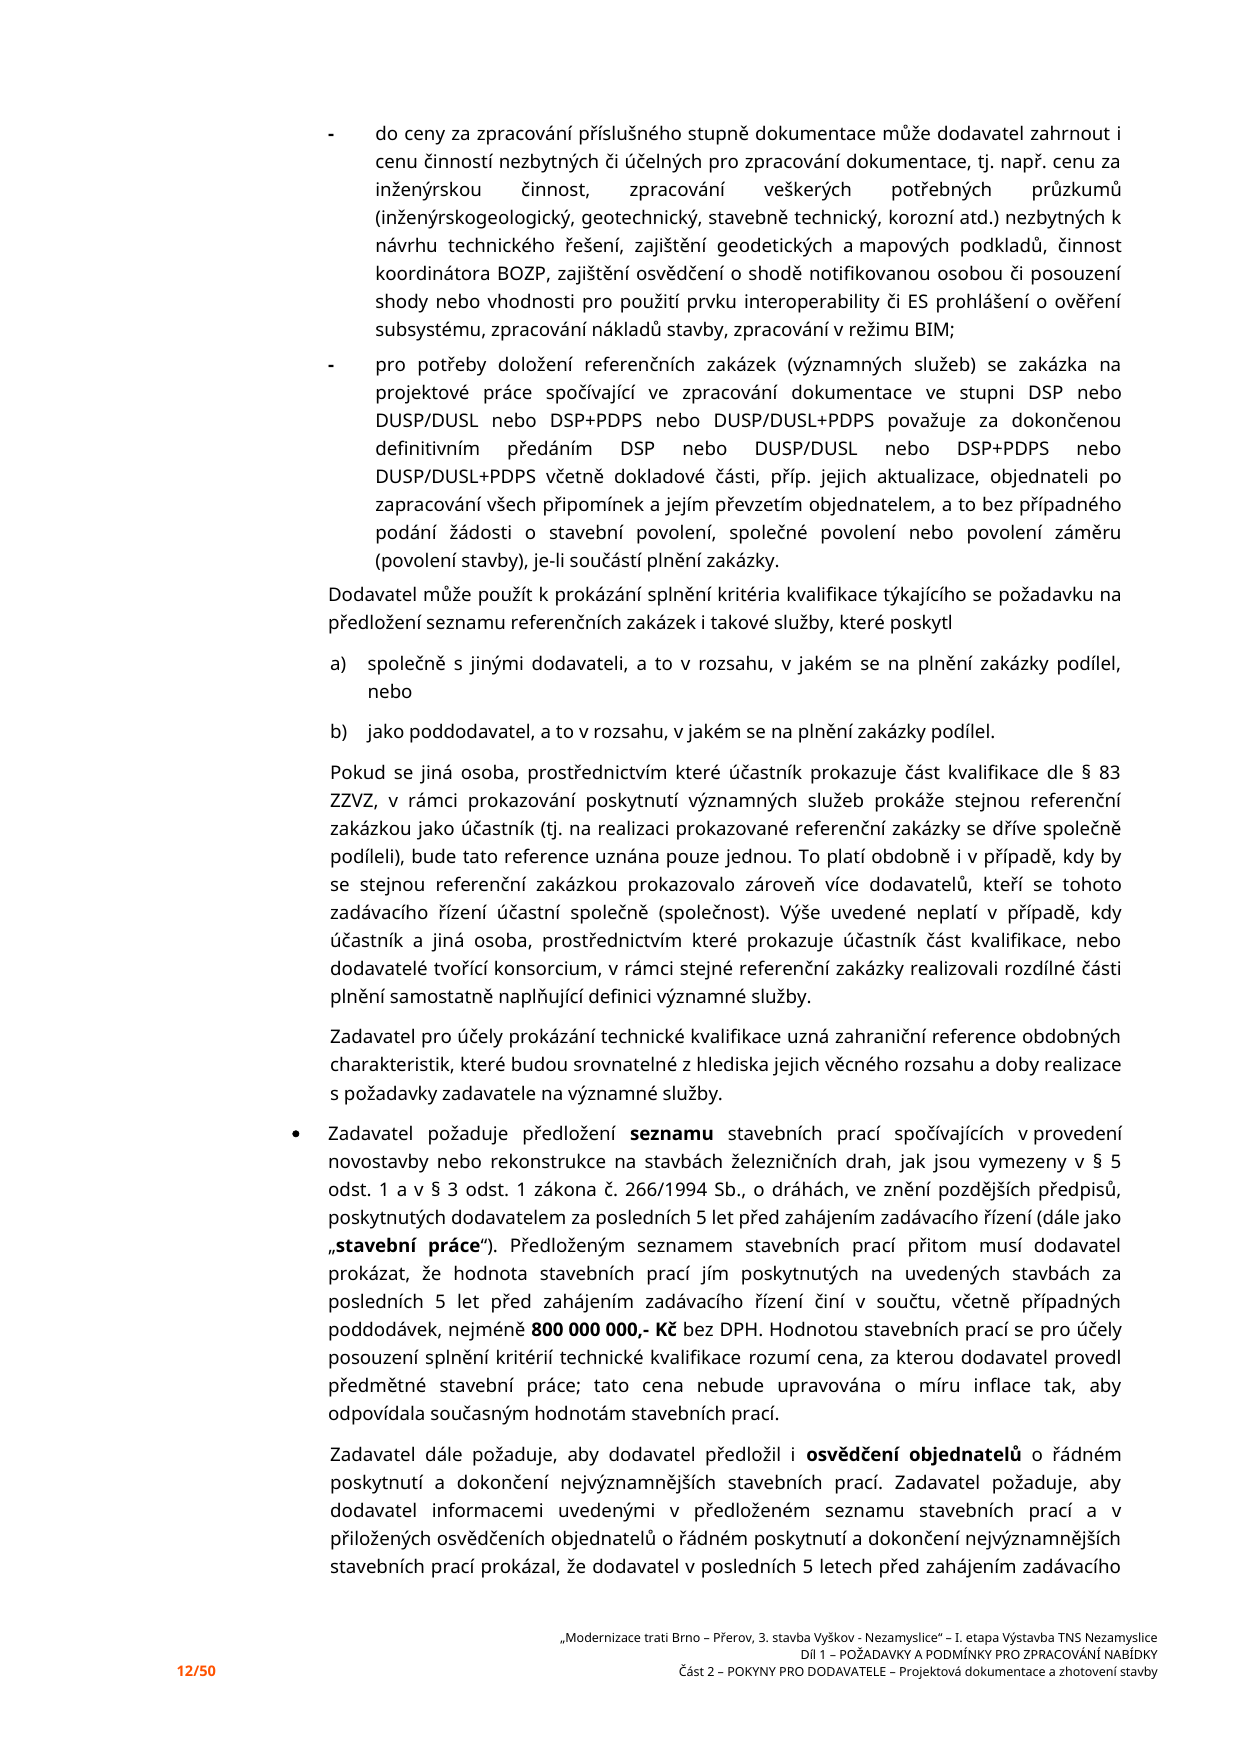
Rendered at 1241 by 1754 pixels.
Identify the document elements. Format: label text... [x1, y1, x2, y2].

list jako poddodavatel, a to v rozsahu, v jakém se na plnění zakázky podílel. [330, 718, 1122, 744]
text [330, 1441, 1122, 1579]
text Pokud se jiná osoba, prostřednictvím které účastník prokazuje část kvalifikace dle § 83 ZZVZ, v rámci prokazování poskytnutí významných služeb prokáže stejnou referenční zakázkou jako účastník (tj. na realizaci prokazované referenční zakázky se dříve společně podíleli), bude tato reference uznána pouze jednou. To platí obdobně i v případě, kdy by se stejnou referenční zakázkou prokazovalo zároveň více dodavatelů, kteří se tohoto zadávacího řízení účastní společně (společnost). Výše uvedené neplatí v případě, kdy účastník a jiná osoba, prostřednictvím které prokazuje účastník část kvalifikace, nebo dodavatelé tvořící konsorcium, v rámci stejné referenční zakázky realizovali rozdílné části plnění samostatně naplňující definici významné služby. [330, 759, 1122, 1009]
text Zadavatel požaduje předložení seznamu stavebních prací spočívajících v provedení novostavby nebo rekonstrukce na stavbách železničních drah, jak jsou vymezeny v § 5 odst. 1 a v § 3 odst. 1 zákona č. 266/1994 Sb., o dráhách, ve znění pozdějších předpisů, poskytnutých dodavatelem za posledních 5 let před zahájením zadávacího řízení (dále jako „stavební práce“). Předloženým seznamem stavebních prací přitom musí dodavatel prokázat, že hodnota stavebních prací jím poskytnutých na uvedených stavbách za posledních 5 let před zahájením zadávacího řízení činí v součtu, včetně případných poddodávek, nejméně 800 000 000,- Kč bez DPH. Hodnotou stavebních prací se pro účely posouzení splnění kritérií technické kvalifikace rozumí cena, za kterou dodavatel provedl předmětné stavební práce; tato cena nebude upravována o míru inflace tak, aby odpovídala současným hodnotám stavebních prací. [292, 1120, 1122, 1426]
list společně s jinými dodavateli, a to v rozsahu, v jakém se na plnění zakázky podílel, nebo [330, 650, 1122, 703]
text do ceny za zpracování příslušného stupně dokumentace může dodavatel zahrnout i cenu činností nezbytných či účelných pro zpracování dokumentace, tj. např. cenu za inženýrskou činnost, zpracování veškerých potřebných průzkumů (inženýrskogeologický, geotechnický, stavebně technický, korozní atd.) nezbytných k návrhu technického řešení, zajištění geodetických a mapových podkladů, činnost koordinátora BOZP, zajištění osvědčení o shodě notifikovanou osobou či posouzení shody nebo vhodnosti pro použití prvku interoperability či ES prohlášení o ověření subsystému, zpracování nákladů stavby, zpracování v režimu BIM; [328, 121, 1122, 342]
text Zadavatel pro účely prokázání technické kvalifikace uzná zahraniční reference obdobných charakteristik, které budou srovnatelné z hlediska jejich věcného rozsahu a doby realizace s požadavky zadavatele na významné služby. [330, 1024, 1122, 1105]
text Dodavatel může použít k prokázání splnění kritéria kvalifikace týkajícího se požadavku na předložení seznamu referenčních zakázek i takové služby, které poskytl [328, 581, 1122, 635]
text pro potřeby doložení referenčních zakázek (významných služeb) se zakázka na projektové práce spočívající ve zpracování dokumentace ve stupni DSP nebo DUSP/DUSL nebo DSP+PDPS nebo DUSP/DUSL+PDPS považuje za dokončenou definitivním předáním DSP nebo DUSP/DUSL nebo DSP+PDPS nebo DUSP/DUSL+PDPS včetně dokladové části, příp. jejich aktualizace, objednateli po zapracování všech připomínek a jejím převzetím objednatelem, a to bez případného podání žádosti o stavební povolení, společné povolení nebo povolení záměru (povolení stavby), je-li součástí plnění zakázky. [328, 351, 1122, 573]
